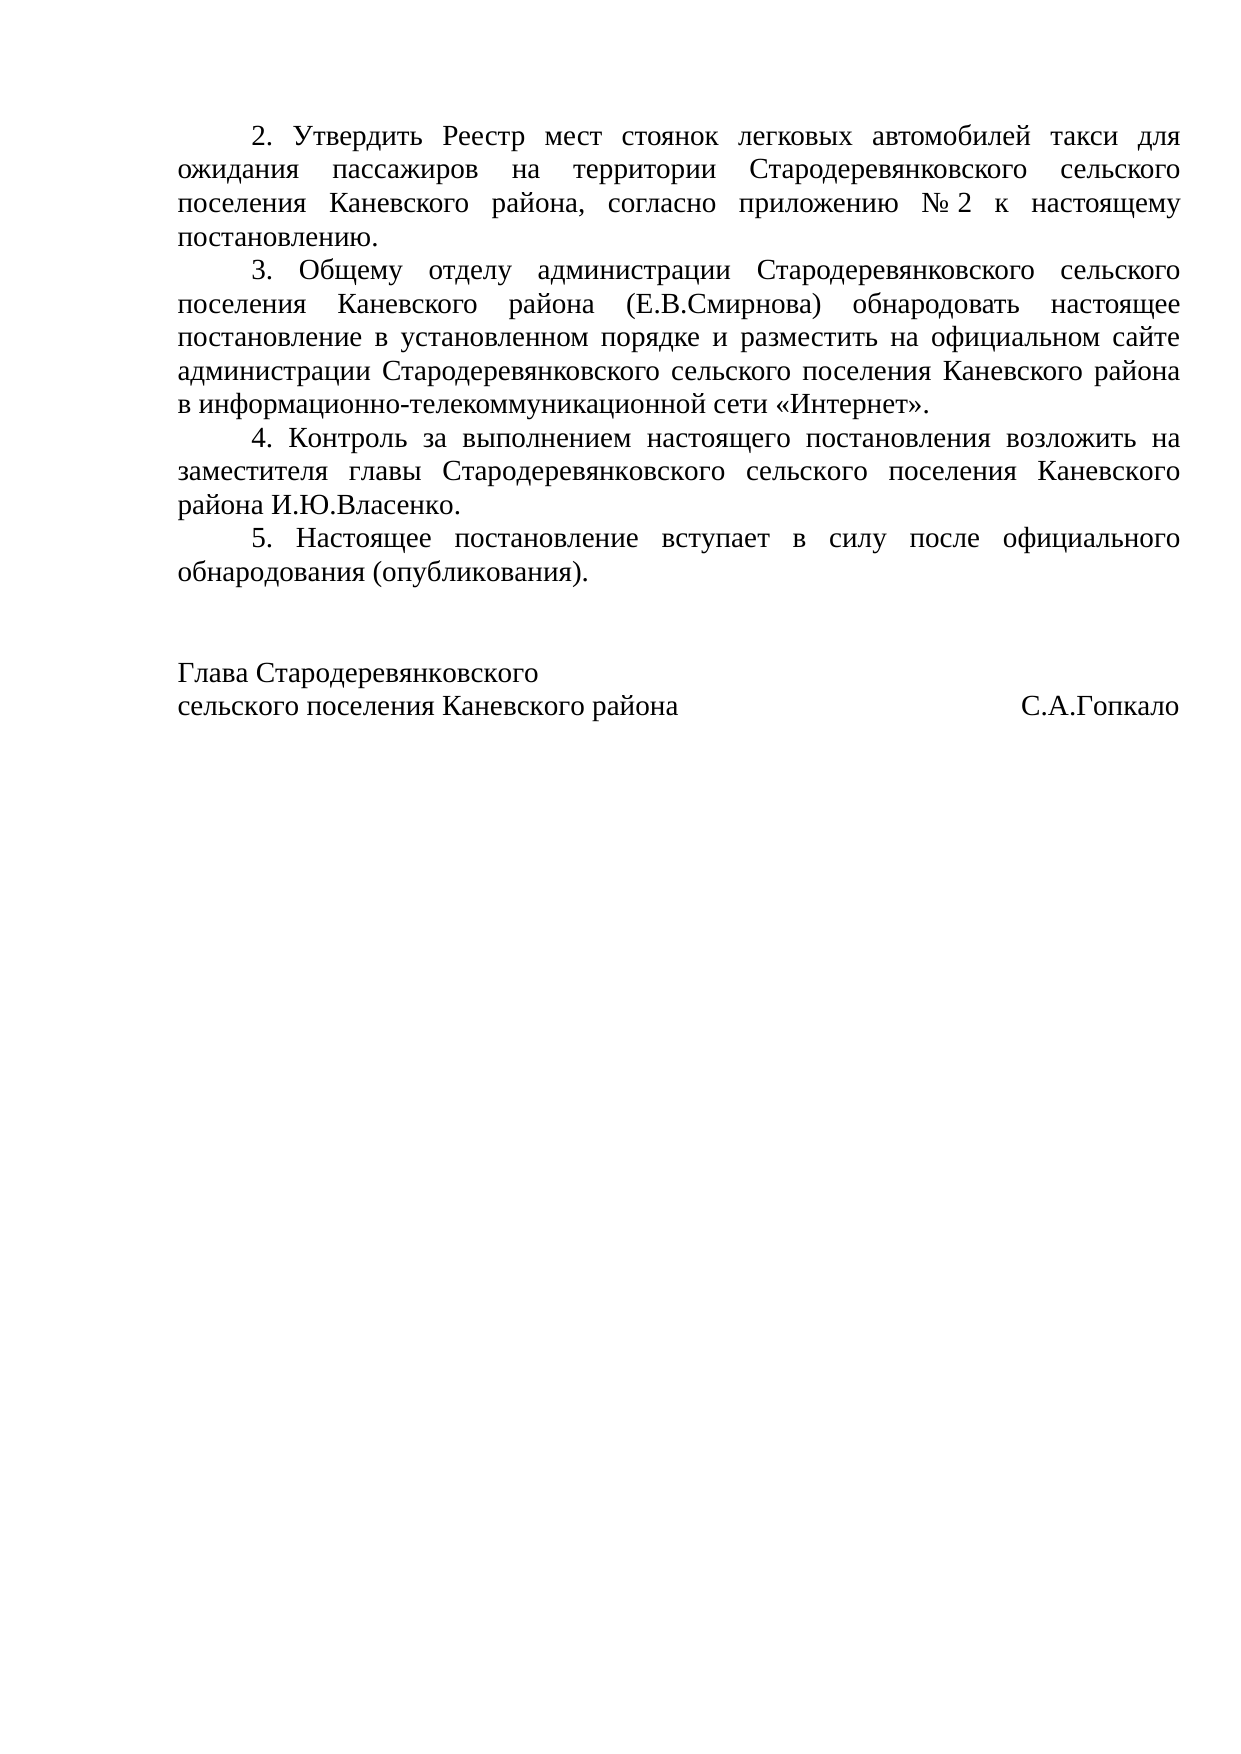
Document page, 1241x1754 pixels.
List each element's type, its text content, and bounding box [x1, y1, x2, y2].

text Глава Стародеревянковского [177, 655, 1181, 688]
text 5. Настоящее постановление вступает в силу после официального обнародования (опубликования). [177, 521, 1181, 588]
text 2. Утвердить Реестр мест стоянок легковых автомобилей такси для ожидания пассажиров на территории Стародеревянковского сельского поселения Каневского района, согласно приложению № 2 к настоящему постановлению. [177, 118, 1181, 252]
text 4. Контроль за выполнением настоящего постановления возложить на заместителя главы Стародеревянковского сельского поселения Каневского района И.Ю.Власенко. [177, 420, 1181, 521]
text сельского поселения Каневского района С.А.Гопкало [177, 688, 1181, 722]
text 3. Общему отделу администрации Стародеревянковского сельского поселения Каневского района (Е.В.Смирнова) обнародовать настоящее постановление в установленном порядке и разместить на официальном сайте администрации Стародеревянковского сельского поселения Каневского района в информационно-телекоммуникационной сети «Интернет». [177, 252, 1181, 420]
